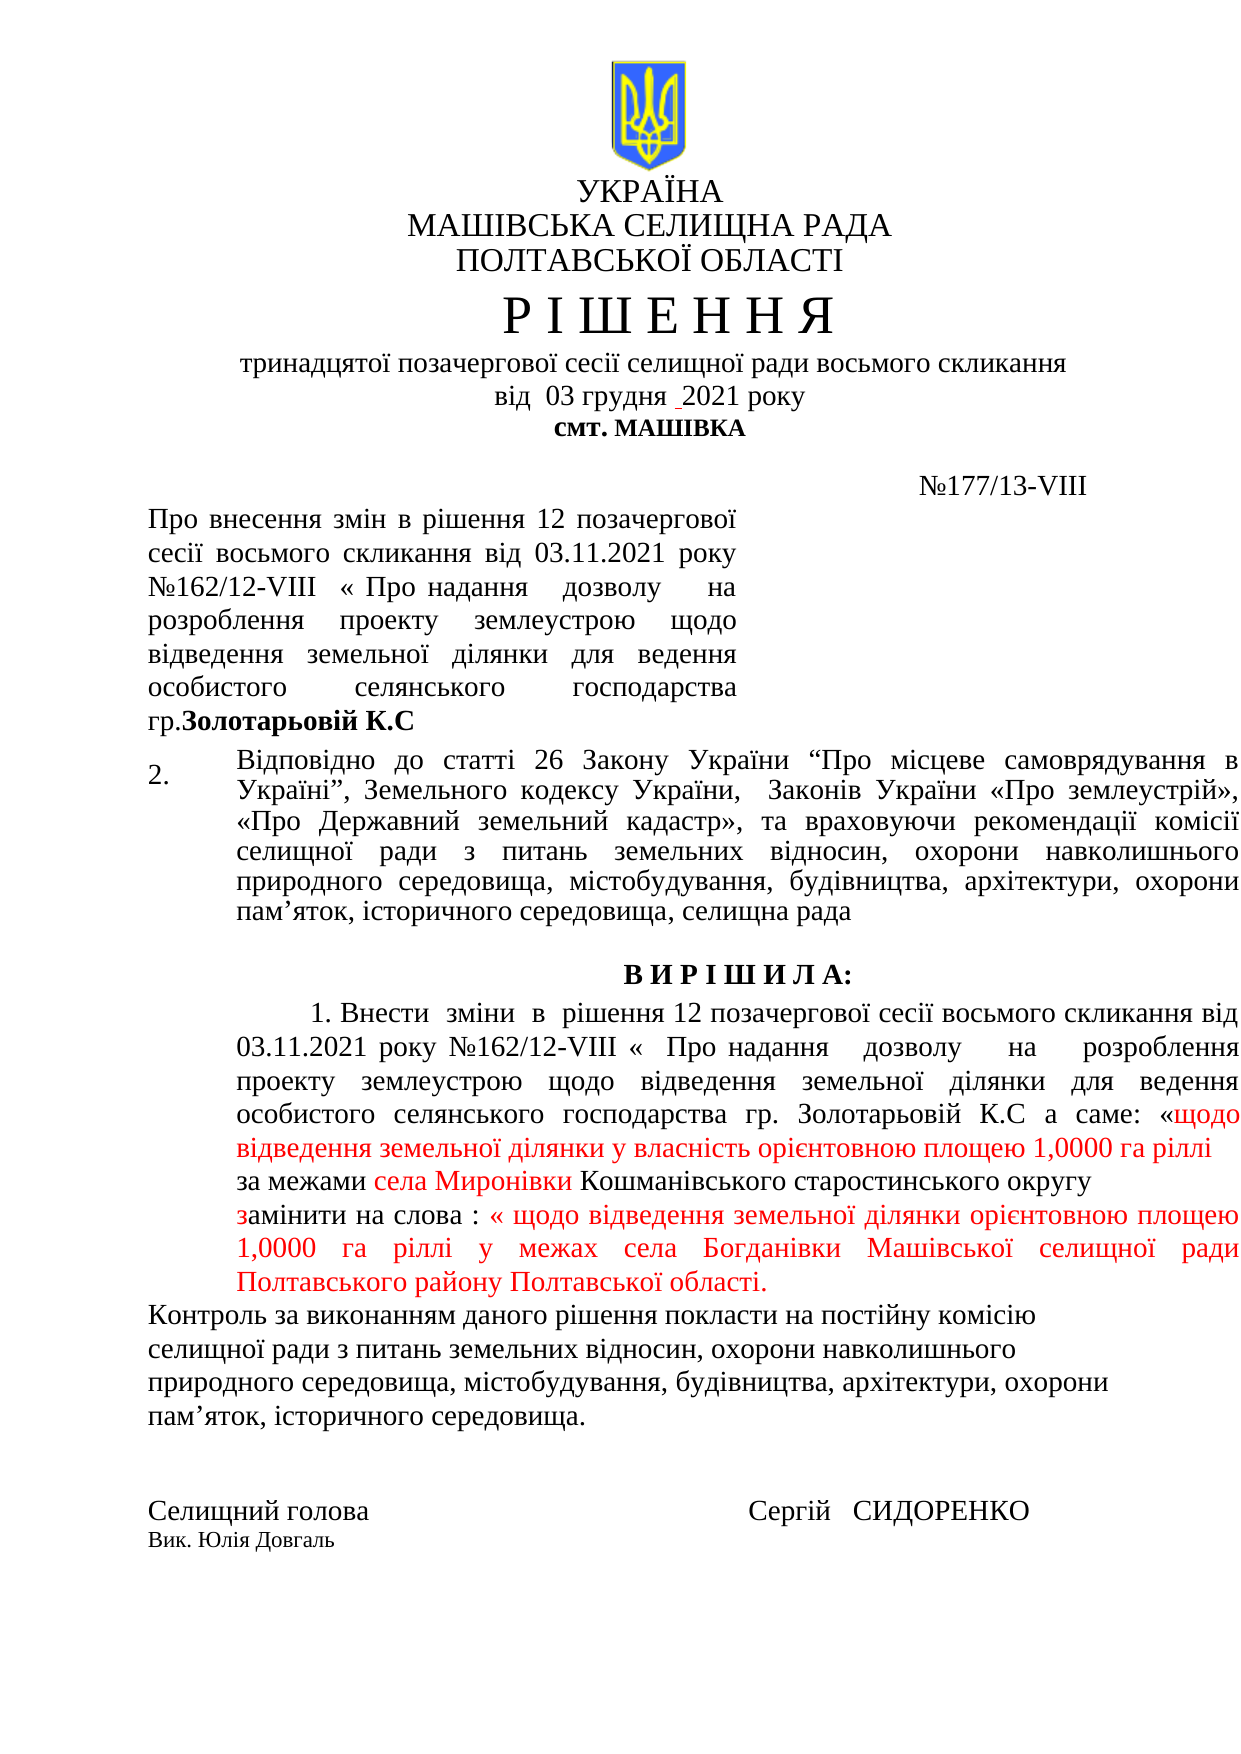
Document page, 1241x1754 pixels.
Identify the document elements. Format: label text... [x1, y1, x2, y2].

text МАШІВСЬКА СЕЛИЩНА РАДА [148, 209, 1152, 244]
text №177/13-VІІІ [148, 468, 1152, 501]
text Селищний голова Сергій СИДОРЕНКО [148, 1493, 1152, 1526]
text замінити на слова : « щодо відведення земельної ділянки орієнтовною площею 1,0000 га ріллі у межах села Богданівки Машівської селищної ради Полтавського району Полтавської області. [236, 1197, 1240, 1297]
list Р І Ш Е Н Н Я [185, 289, 1152, 345]
text УКРАЇНА [148, 175, 1152, 209]
text В И Р І Ш И Л А: [236, 957, 1240, 991]
list від 03 грудня 2021 року [148, 378, 1152, 412]
list смт. МАШІВКА [148, 412, 1152, 442]
table_header Про внесення змін в рішення 12 позачергової сесії восьмого скликання від 03.11.2021 року №162/12-VІІІ « Про надання дозволу на розроблення проекту землеустрою щодо відведення земельної ділянки для ведення особистого селянського господарства гр.Золотарьовій К.С [136, 502, 748, 736]
text 1. Внести зміни в рішення 12 позачергової сесії восьмого скликання від 03.11.2021 року №162/12-VІІІ « Про надання дозволу на розроблення проекту землеустрою щодо відведення земельної ділянки для ведення особистого селянського господарства гр. Золотарьовій К.С а саме: «щодо відведення земельної ділянки у власність орієнтовною площею 1,0000 га ріллі [236, 996, 1240, 1163]
text 2. Контроль за виконанням даного рішення покласти на постійну комісію селищної ради з питань земельних відносин, охорони навколишнього природного середовища, містобудування, будівництва, архітектури, охорони пам’яток, історичного середовища. [148, 746, 1152, 1432]
text за межами села Миронівки Кошманівського старостинського округу [236, 1163, 1240, 1197]
list тринадцятої позачергової сесії селищної ради восьмого скликання [148, 345, 1152, 378]
text ПОЛТАВСЬКОЇ ОБЛАСТІ [148, 244, 1152, 278]
text Вик. Юлія Довгаль [148, 1526, 1152, 1552]
text Відповідно до статті 26 Закону України “Про місцеве самоврядування в Україні”, Земельного кодексу України, Законів України «Про землеустрій», «Про Державний земельний кадастр», та враховуючи рекомендації комісії селищної ради з питань земельних відносин, охорони навколишнього природного середовища, містобудування, будівництва, архітектури, охорони пам’яток, історичного середовища, селищна рада [236, 746, 1240, 927]
